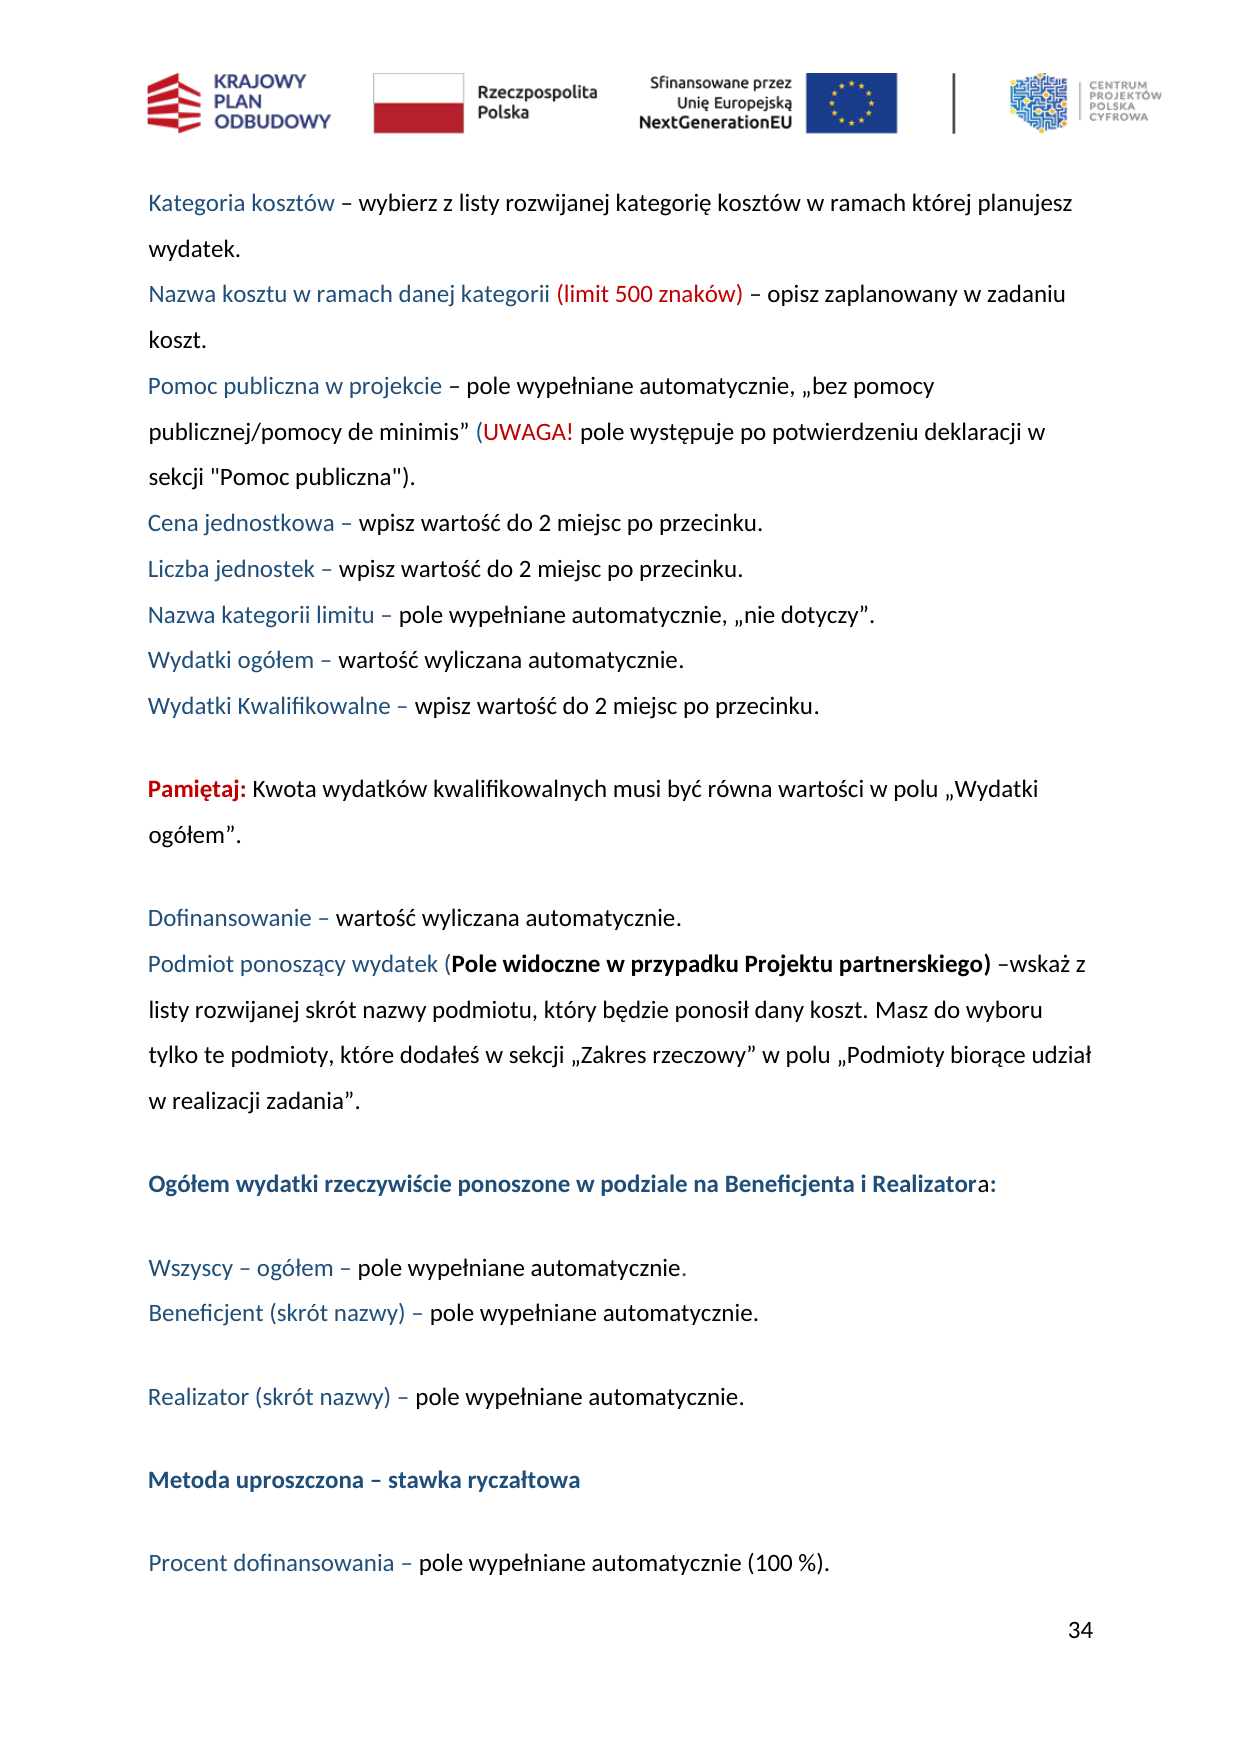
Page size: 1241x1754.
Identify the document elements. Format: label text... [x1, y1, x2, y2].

text Dofinansowanie – wartość wyliczana automatycznie. [148, 902, 1094, 933]
picture [147, 73, 1162, 134]
text Liczba jednostek – wpisz wartość do 2 miejsc po przecinku. [148, 553, 1094, 583]
text Wydatki Kwalifikowalne – wpisz wartość do 2 miejsc po przecinku. [148, 690, 1094, 721]
text Podmiot ponoszący wydatek (Pole widoczne w przypadku Projektu partnerskiego) –wskaż z listy rozwijanej skrót nazwy podmiotu, który będzie ponosił dany koszt. Masz do wyboru tylko te podmioty, które dodałeś w sekcji „Zakres rzeczowy” w polu „Podmioty biorące udział w realizacji zadania”. [148, 948, 1094, 1116]
text Nazwa kategorii limitu – pole wypełniane automatycznie, „nie dotyczy”. [148, 599, 1094, 629]
text Pomoc publiczna w projekcie – pole wypełniane automatycznie, „bez pomocy publicznej/pomocy de minimis” (UWAGA! pole występuje po potwierdzeniu deklaracji w sekcji "Pomoc publiczna"). [148, 370, 1094, 492]
text Nazwa kosztu w ramach danej kategorii (limit 500 znaków) – opisz zaplanowany w zadaniu koszt. [148, 279, 1094, 355]
list Procent dofinansowania – pole wypełniane automatycznie (100 %). [148, 1547, 1094, 1578]
list Beneficjent (skrót nazwy) – pole wypełniane automatycznie. [148, 1297, 1094, 1328]
list Wszyscy – ogółem – pole wypełniane automatycznie. [148, 1252, 1094, 1282]
text Kategoria kosztów – wybierz z listy rozwijanej kategorię kosztów w ramach której planujesz wydatek. [148, 187, 1094, 263]
text Pamiętaj: Kwota wydatków kwalifikowalnych musi być równa wartości w polu „Wydatki ogółem”. [148, 773, 1094, 850]
text Realizator (skrót nazwy) – pole wypełniane automatycznie. [148, 1381, 1094, 1411]
text Cena jednostkowa – wpisz wartość do 2 miejsc po przecinku. [148, 507, 1094, 538]
subtitle Metoda uproszczona – stawka ryczałtowa [148, 1464, 1096, 1494]
text Wydatki ogółem – wartość wyliczana automatycznie. [148, 644, 1094, 675]
list Ogółem wydatki rzeczywiście ponoszone w podziale na Beneficjenta i Realizatora: [148, 1168, 1094, 1199]
